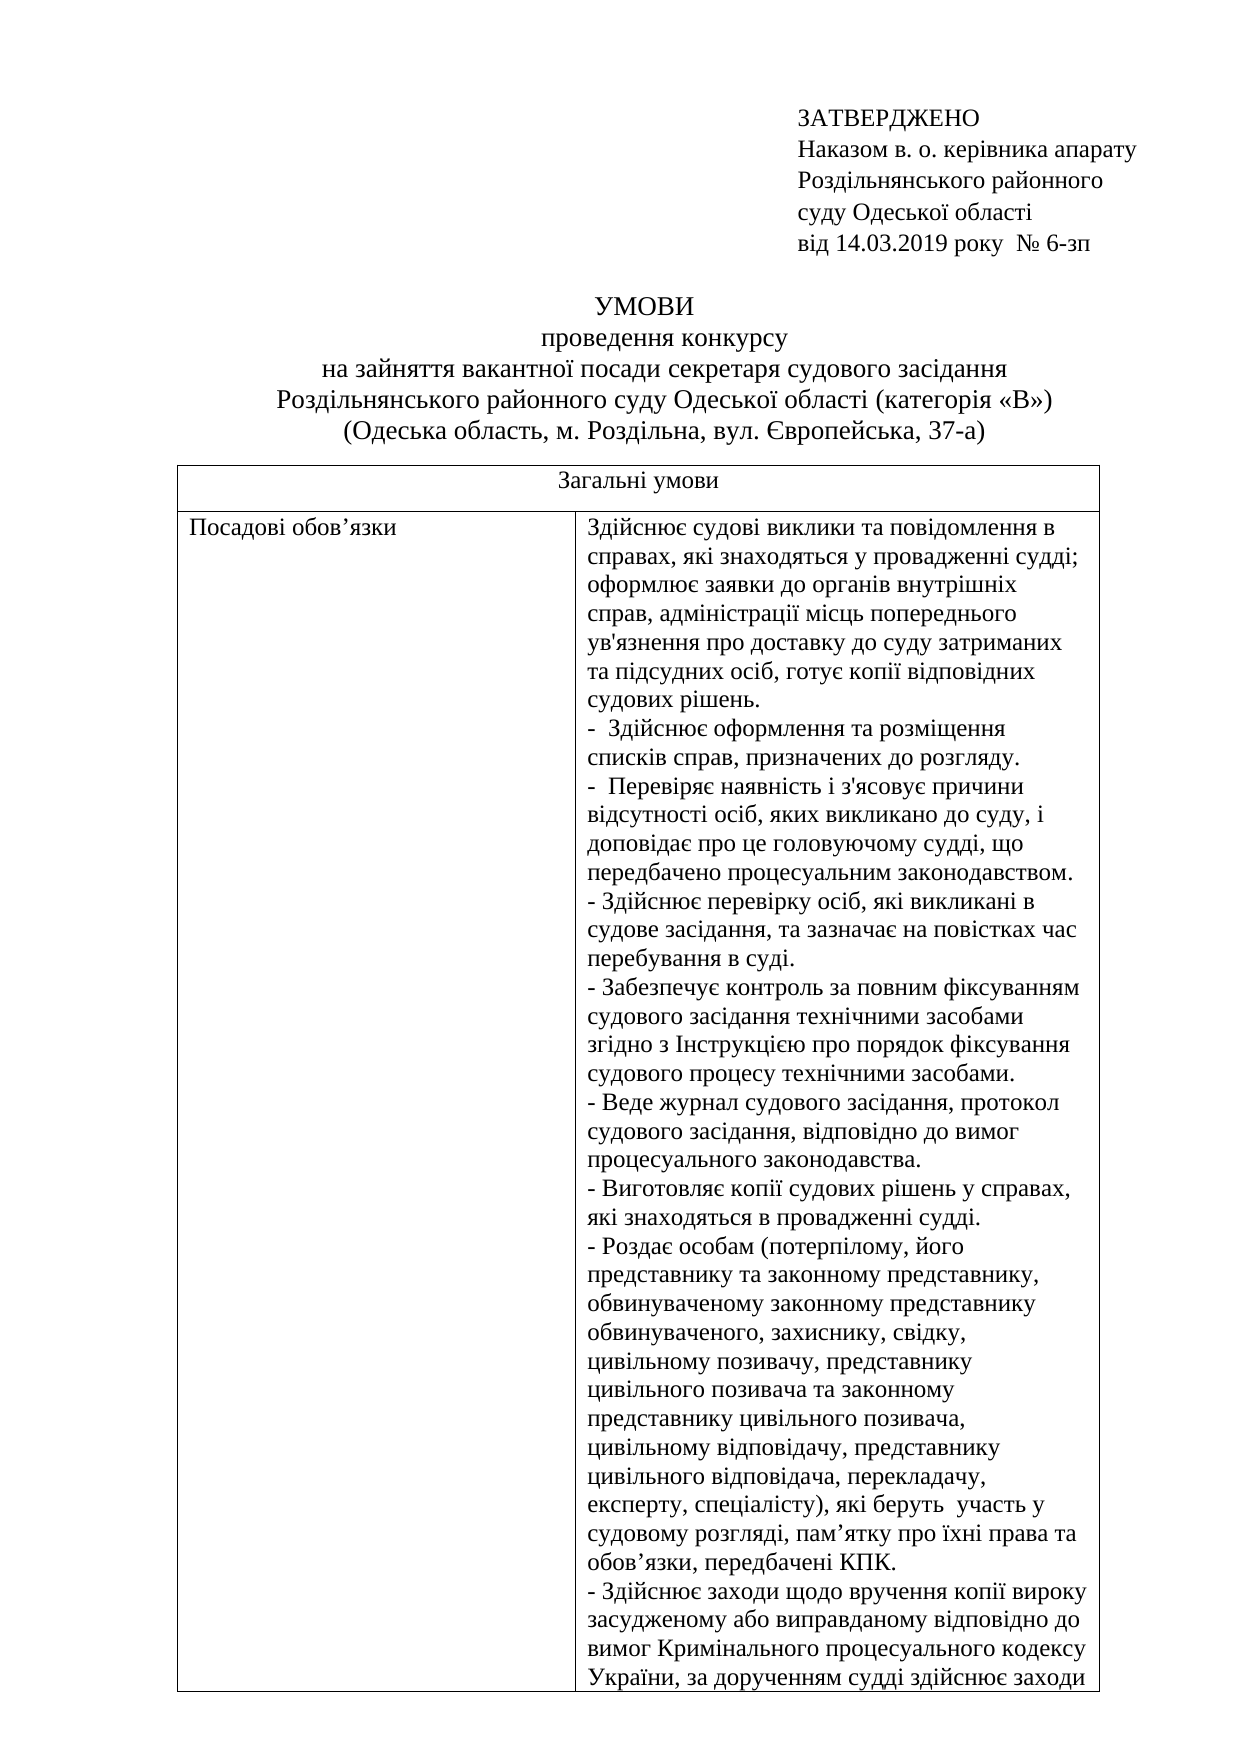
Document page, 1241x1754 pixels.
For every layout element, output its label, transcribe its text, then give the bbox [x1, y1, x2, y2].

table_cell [576, 512, 1099, 1691]
text від 14.03.2019 року № 6-зп [797, 228, 1152, 256]
table_cell Посадові обов’язки [178, 512, 575, 1691]
text Наказом в. о. керівника апарату Роздільнянського районного суду Одеської області [797, 134, 1152, 225]
text Роздільнянського районного суду Одеської області (категорія «В») [177, 383, 1152, 414]
table_header Загальні умови [178, 466, 1099, 511]
text УМОВИ проведення конкурсу [177, 290, 1152, 352]
text на зайняття вакантної посади секретаря судового засідання [177, 352, 1152, 383]
text ЗАТВЕРДЖЕНО [797, 103, 1152, 132]
text (Одеська область, м. Роздільна, вул. Європейська, 37-а) [177, 414, 1152, 445]
